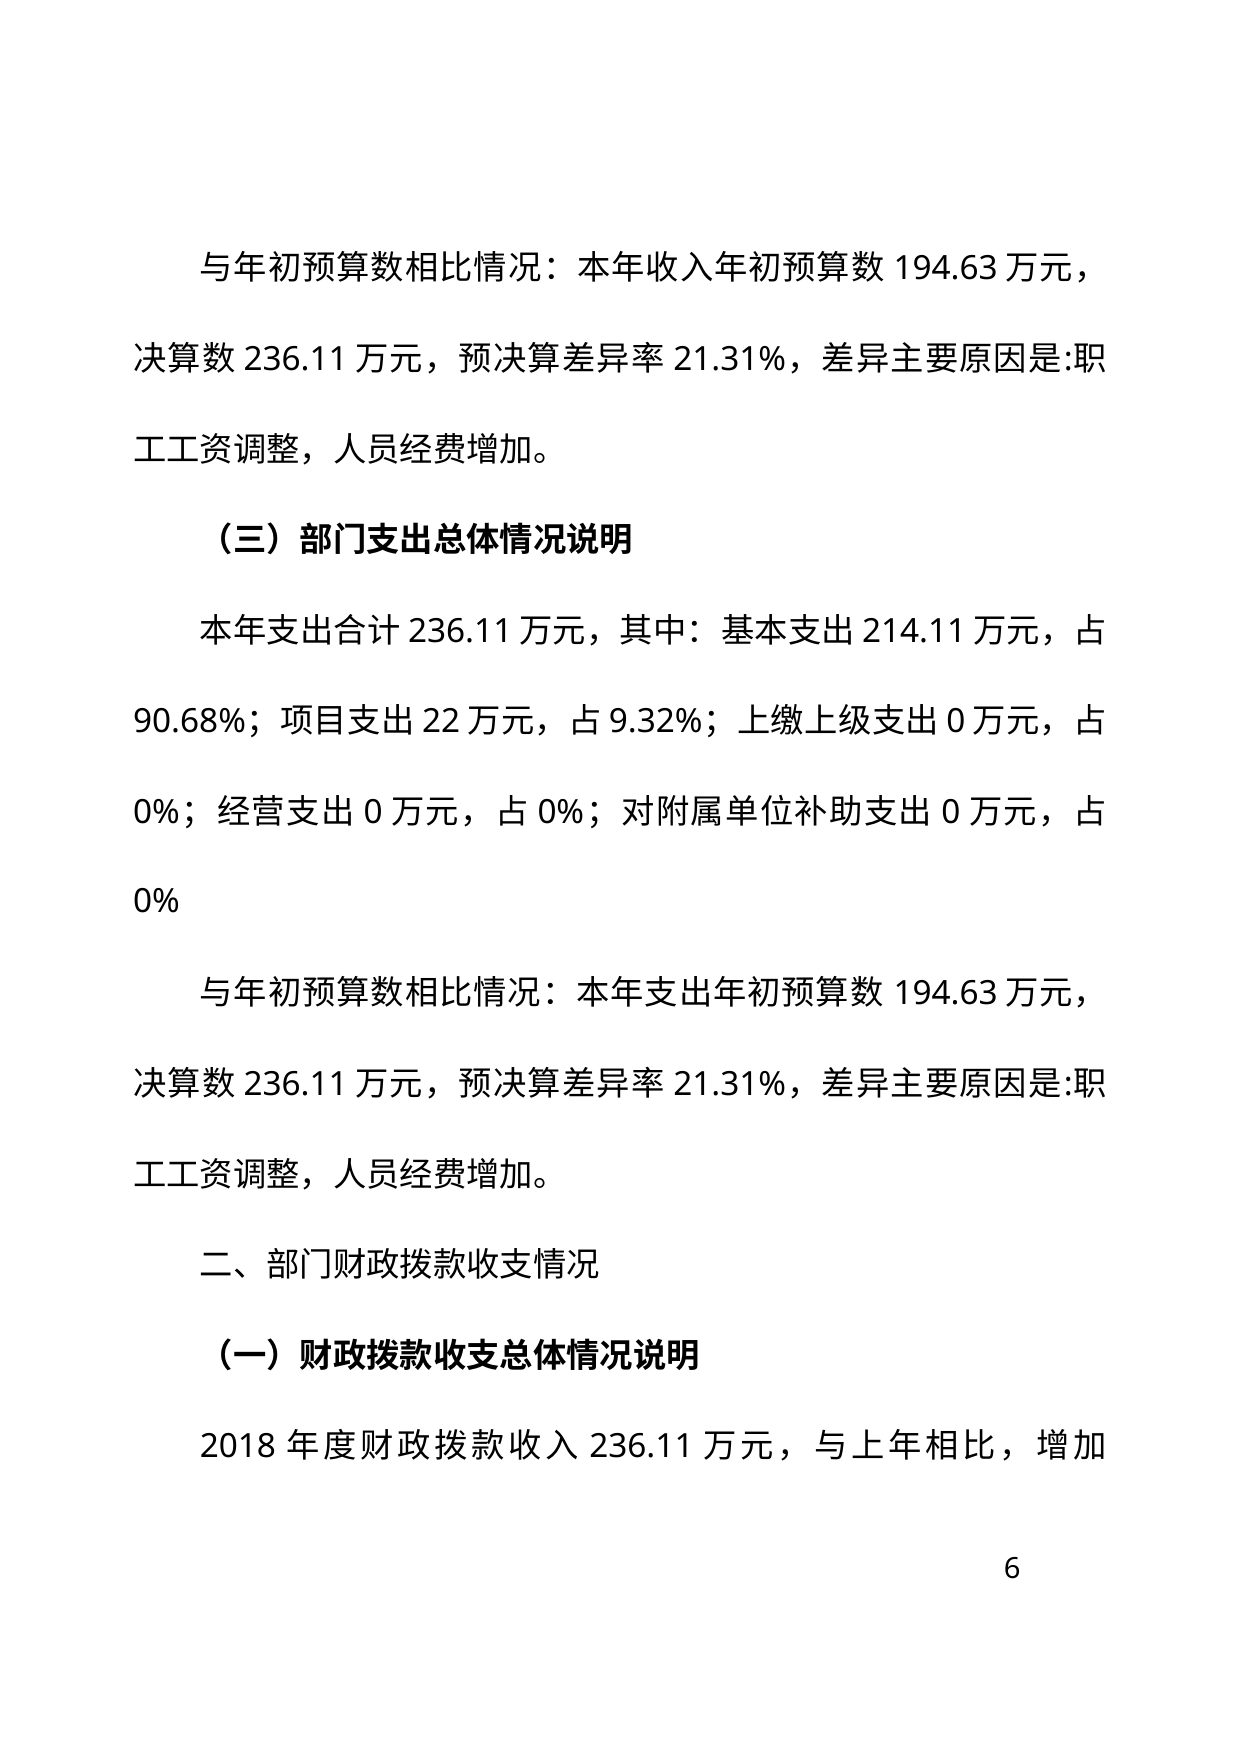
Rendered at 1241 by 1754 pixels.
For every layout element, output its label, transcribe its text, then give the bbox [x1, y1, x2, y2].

text 与年初预算数相比情况：本年支出年初预算数194.63万元，决算数236.11万元，预决算差异率21.31%，差异主要原因是:职工工资调整，人员经费增加。 [133, 945, 1107, 1217]
text （一）财政拨款收支总体情况说明 [133, 1307, 1107, 1398]
text 与年初预算数相比情况：本年收入年初预算数194.63万元，决算数236.11万元，预决算差异率21.31%，差异主要原因是:职工工资调整，人员经费增加。 [133, 220, 1107, 492]
text （三）部门支出总体情况说明 [133, 492, 1107, 582]
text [133, 1398, 1107, 1489]
text 二、部门财政拨款收支情况 [133, 1217, 1107, 1307]
text 本年支出合计236.11万元，其中：基本支出214.11万元，占90.68%；项目支出22万元，占9.32%；上缴上级支出0万元，占0%；经营支出0万元，占0%；对附属单位补助支出0万元，占0% [133, 582, 1107, 945]
